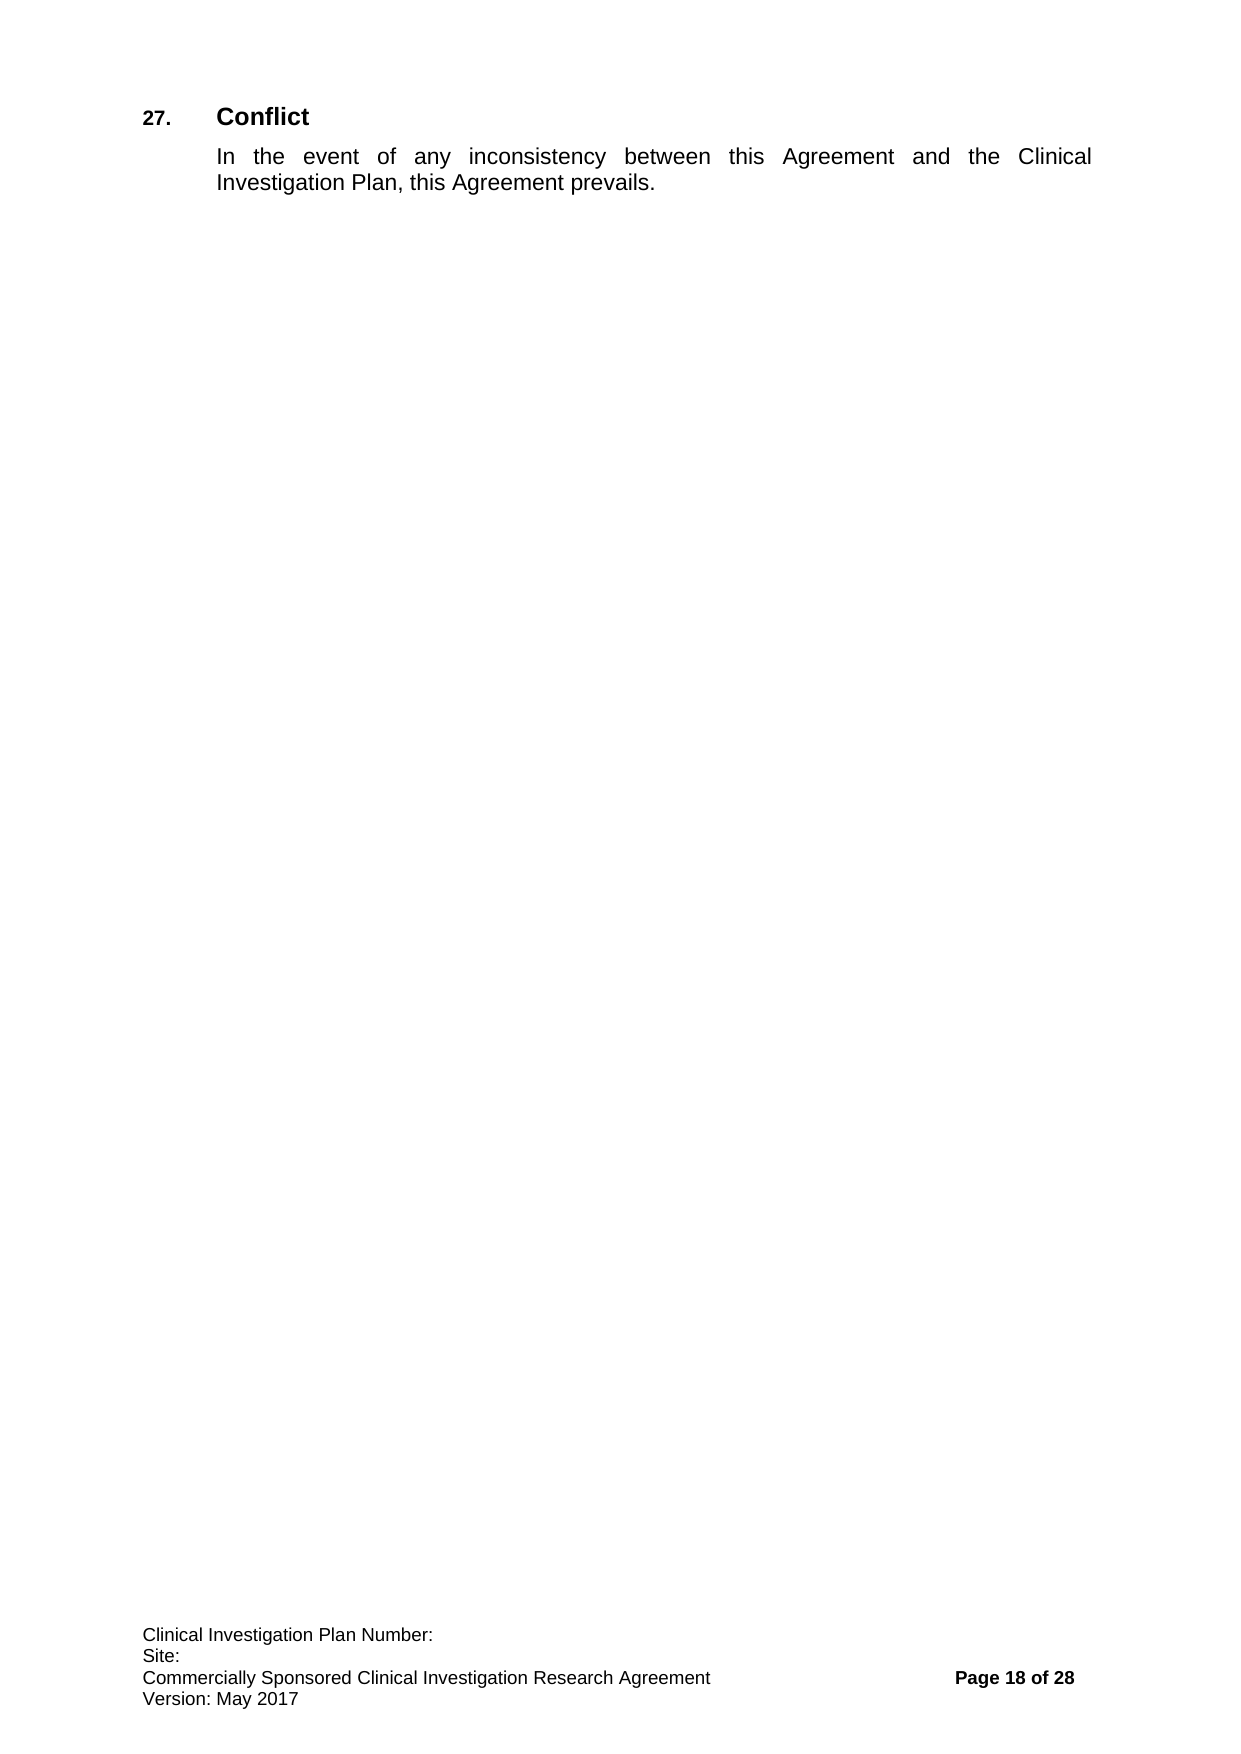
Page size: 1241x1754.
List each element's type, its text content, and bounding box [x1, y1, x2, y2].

text In the event of any inconsistency between this Agreement and the Clinical Investigation Plan, this Agreement prevails. [216, 143, 1092, 196]
subtitle Conflict [142, 102, 1092, 131]
